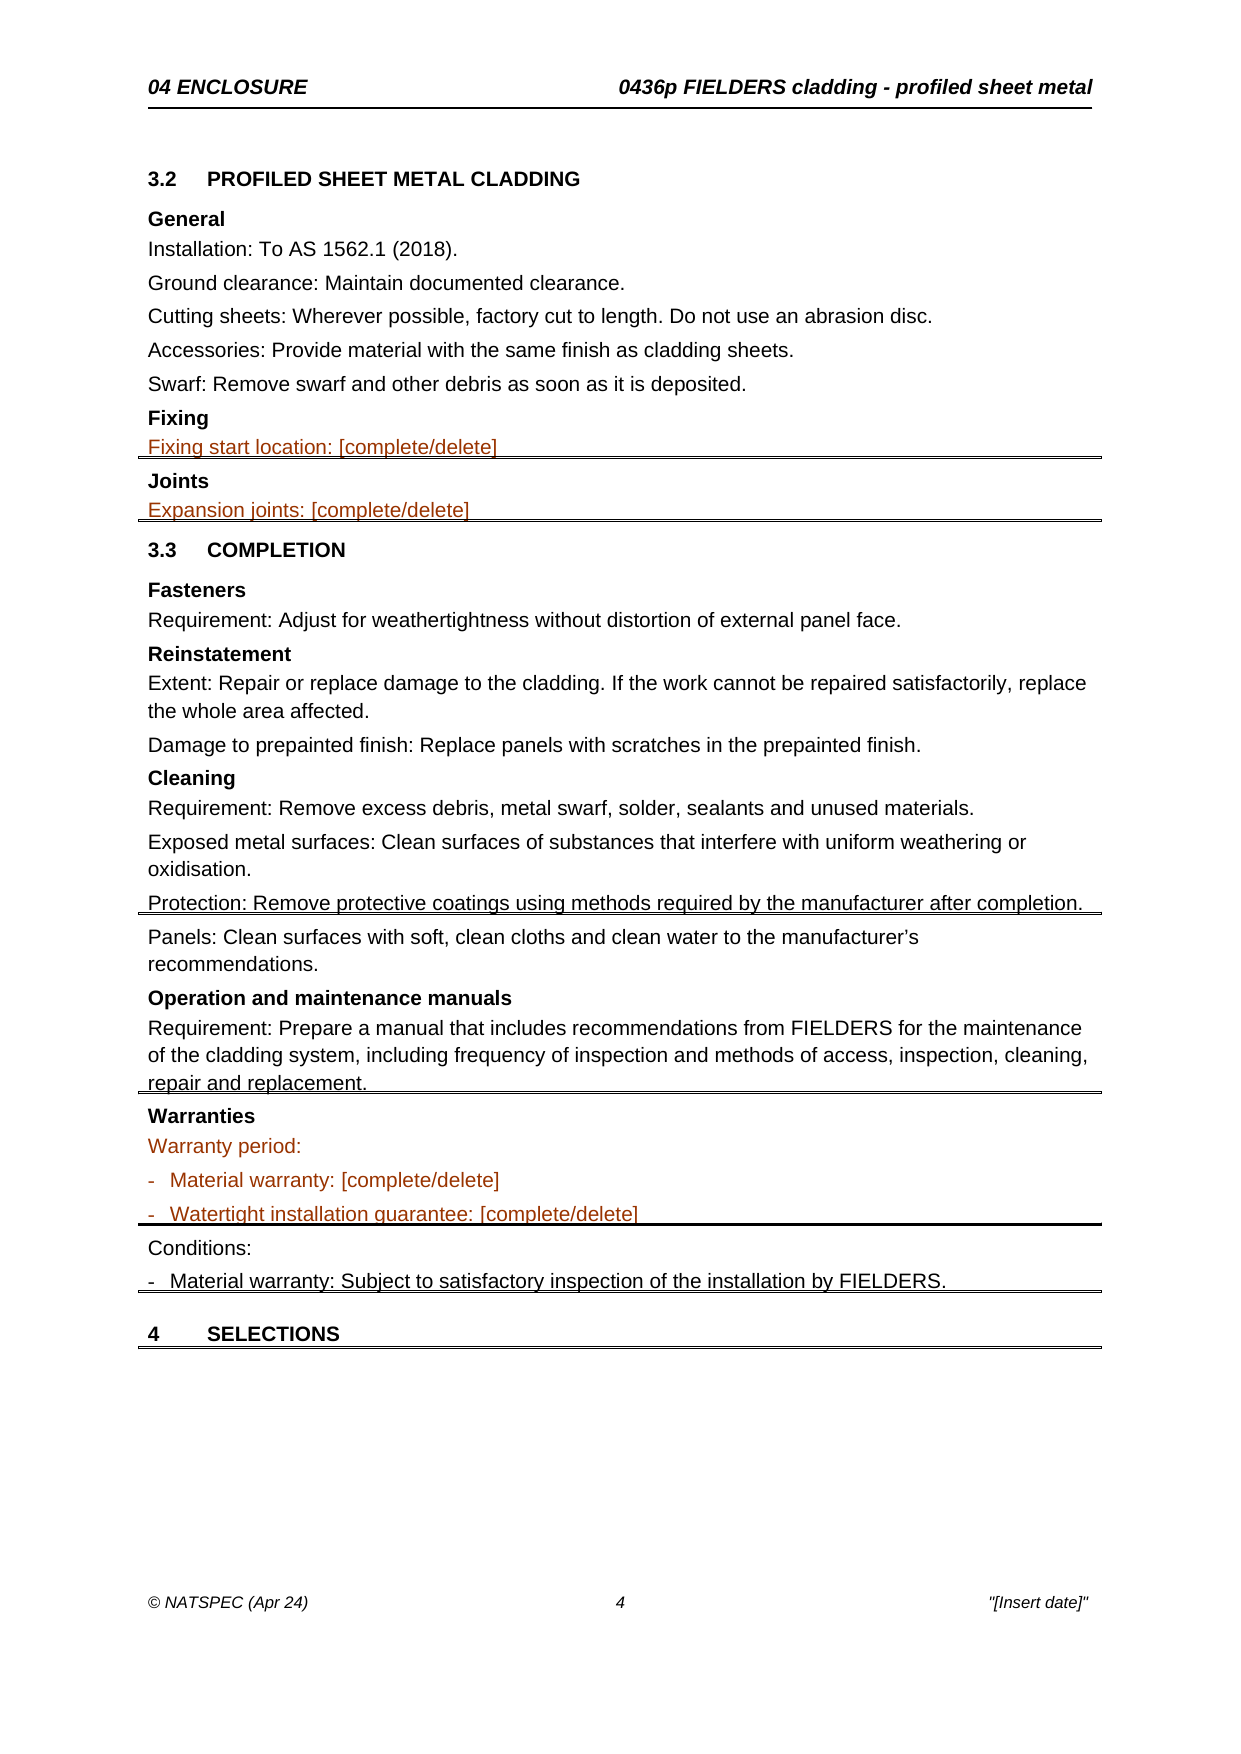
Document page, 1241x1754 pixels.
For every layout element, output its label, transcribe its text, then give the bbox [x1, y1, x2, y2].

subtitle Reinstatement [148, 642, 1092, 666]
text Accessories: Provide material with the same finish as cladding sheets. [148, 338, 1092, 362]
text Conditions: [148, 1235, 1092, 1259]
text Extent: Repair or replace damage to the cladding. If the work cannot be repaired satisfactorily, replace the whole area affected. [148, 671, 1092, 723]
text Protection: Remove protective coatings using methods required by the manufacturer after completion. [148, 891, 1092, 912]
text Ground clearance: Maintain documented clearance. [148, 270, 1092, 294]
text Material warranty: [148, 1167, 1092, 1192]
text Warranty period: [148, 1134, 1092, 1158]
text Material warranty: Subject to satisfactory inspection of the installation by FIELDERS. [148, 1269, 1092, 1290]
text Exposed metal surfaces: Clean surfaces of substances that interfere with uniform weathering or oxidisation. [148, 829, 1092, 881]
text Cutting sheets: Wherever possible, factory cut to length. Do not use an abrasion disc. [148, 304, 1092, 328]
text Swarf: Remove swarf and other debris as soon as it is deposited. [148, 372, 1092, 396]
text Requirement: Adjust for weathertightness without distortion of external panel face. [148, 608, 1092, 632]
text Requirement: Remove excess debris, metal swarf, solder, sealants and unused materials. [148, 796, 1092, 820]
text Watertight installation guarantee: [148, 1201, 1092, 1223]
subtitle Completion [148, 538, 1092, 562]
text Damage to prepainted finish: Replace panels with scratches in the prepainted finish. [148, 732, 1092, 756]
subtitle Warranties [148, 1104, 1092, 1128]
subtitle Fixing [148, 405, 1092, 429]
subtitle Fasteners [148, 578, 1092, 602]
subtitle General [148, 207, 1092, 231]
text Requirement: Prepare a manual that includes recommendations from FIELDERS for the maintenance of the cladding system, including frequency of inspection and methods of access, inspection, cleaning, repair and replacement. [148, 1015, 1092, 1091]
subtitle Profiled sheet metal cladding [148, 167, 1092, 191]
subtitle Cleaning [148, 766, 1092, 790]
subtitle Selections [148, 1322, 1092, 1346]
subtitle Operation and maintenance manuals [148, 986, 1092, 1010]
text Expansion joints: [148, 498, 1092, 519]
text Panels: Clean surfaces with soft, clean cloths and clean water to the manufacturer’s recommendations. [148, 924, 1092, 976]
text Installation: To AS 1562.1 (2018). [148, 237, 1092, 261]
subtitle Joints [148, 469, 1092, 493]
text Fixing start location: [148, 435, 1092, 456]
